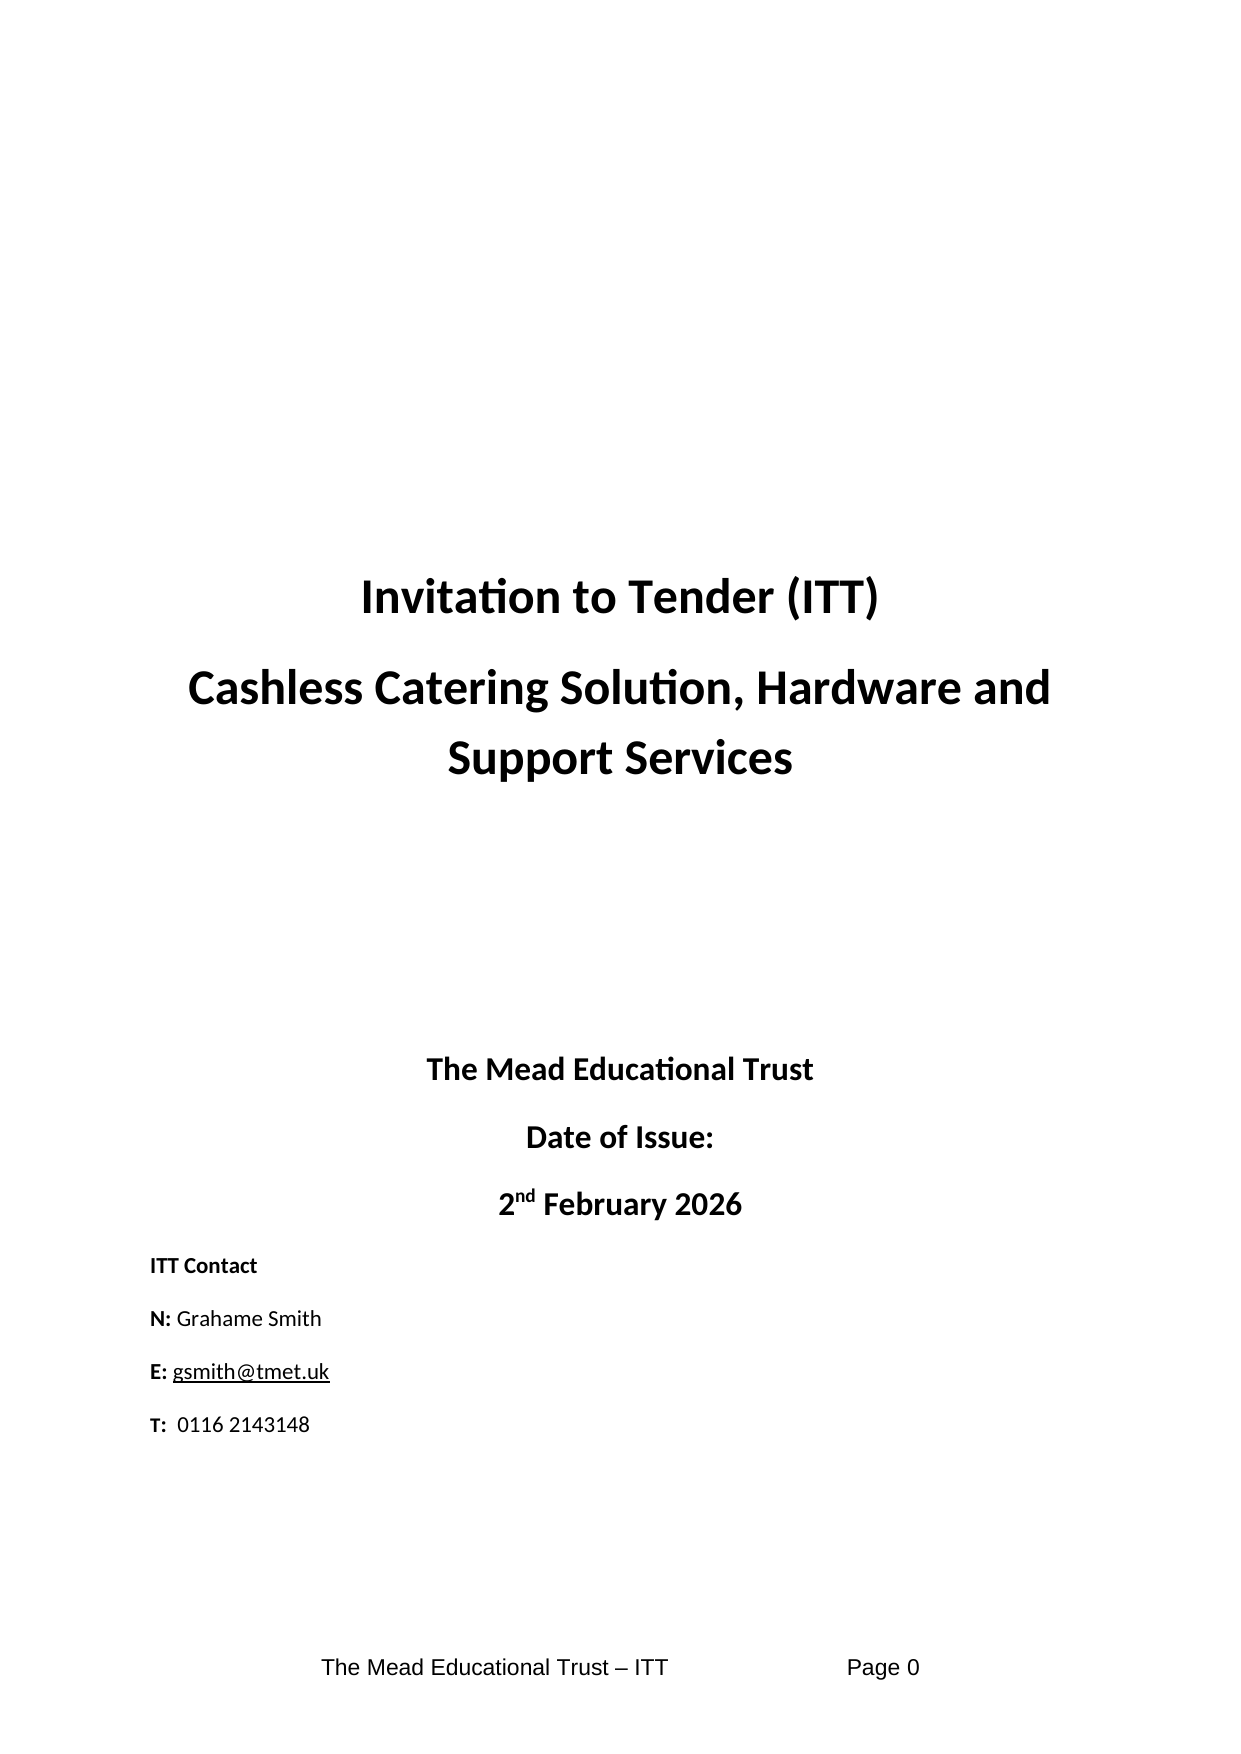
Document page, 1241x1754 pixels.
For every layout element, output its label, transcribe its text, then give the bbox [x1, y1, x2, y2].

text The Mead Educational Trust [150, 1048, 1090, 1089]
text Invitation to Tender (ITT) [150, 565, 1090, 626]
text 2nd February 2026 [150, 1183, 1090, 1224]
text N: Grahame Smith [150, 1304, 1090, 1332]
text ITT Contact [150, 1251, 1090, 1279]
text Cashless Catering Solution, Hardware and Support Services [150, 656, 1090, 787]
text Date of Issue: [150, 1116, 1090, 1156]
text E: gsmith@tmet.uk [150, 1357, 1090, 1385]
text T: 0116 2143148 [150, 1410, 1090, 1438]
